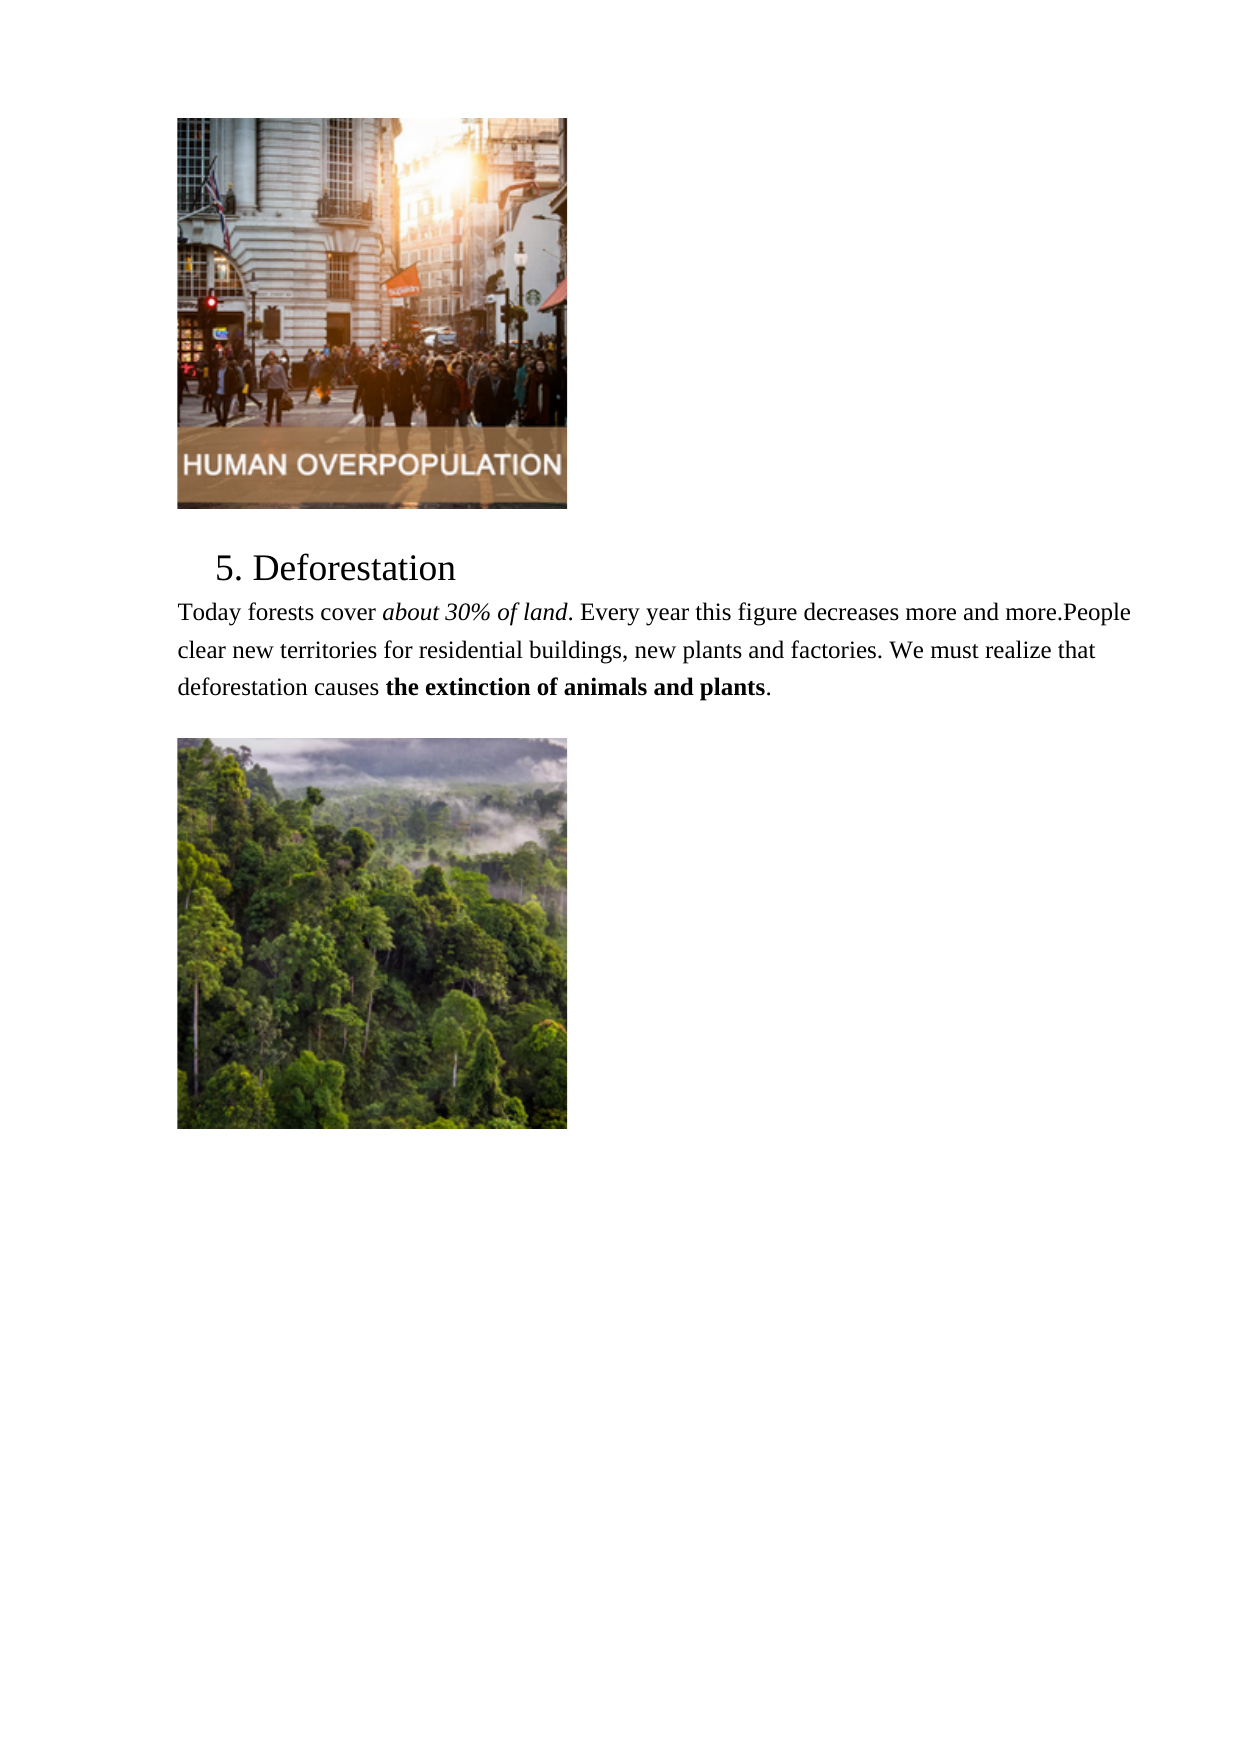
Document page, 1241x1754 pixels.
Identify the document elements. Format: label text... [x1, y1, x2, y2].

text Today forests cover about 30% of land. Every year this figure decreases more and more.People clear new territories for residential buildings, new plants and factories. We must realize that deforestation causes the extinction of animals and plants. [177, 589, 1152, 701]
list Deforestation [215, 546, 1152, 589]
picture [177, 738, 568, 1129]
picture [177, 118, 568, 509]
